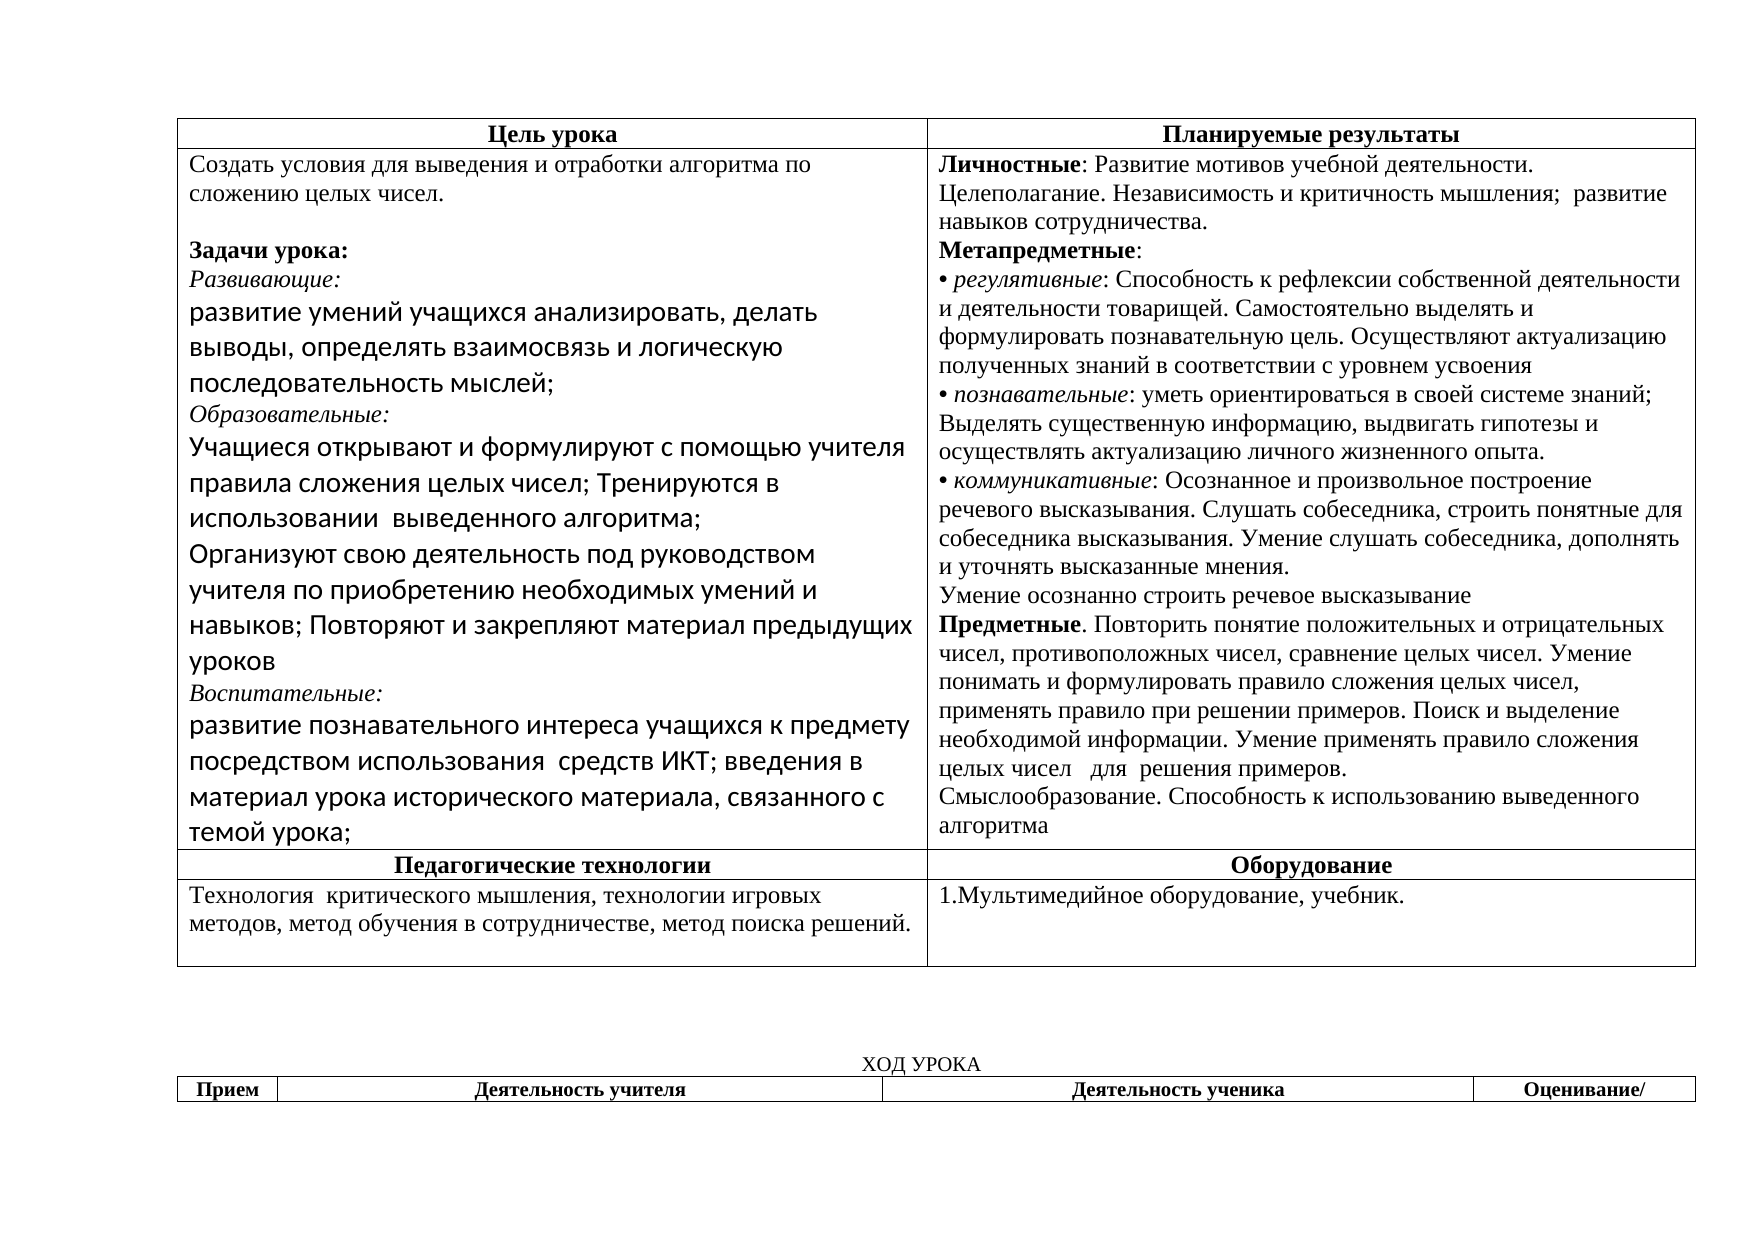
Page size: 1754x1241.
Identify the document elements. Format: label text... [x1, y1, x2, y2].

table_cell Личностные: Развитие мотивов учебной деятельности. Целеполагание. Независимость и критичность мышления; развитие навыков сотрудничества. Метапредметные: • регулятивные: Способность к рефлексии собственной деятельности и деятельности товарищей. Самостоятельно выделять и формулировать познавательную цель. Осуществляют актуализацию полученных знаний в соответствии с уровнем усвоения • познавательные: уметь ориентироваться в своей системе знаний; Выделять существенную информацию, выдвигать гипотезы и осуществлять актуализацию личного жизненного опыта. • коммуникативные: Осознанное и произвольное построение речевого высказывания. Слушать собеседника, строить понятные для собеседника высказывания. Умение слушать собеседника, дополнять и уточнять высказанные мнения. Умение осознанно строить речевое высказывание Предметные. Повторить понятие положительных и отрицательных чисел, противоположных чисел, сравнение целых чисел. Умение понимать и формулировать правило сложения целых чисел, применять правило при решении примеров. Поиск и выделение необходимой информации. Умение применять правило сложения целых чисел для решения примеров. Смыслообразование. Способность к использованию выведенного алгоритма [928, 149, 1695, 849]
table_header Прием [178, 1077, 277, 1101]
table_cell Планируемые результаты [928, 119, 1695, 148]
table_cell Технология критического мышления, технологии игровых методов, метод обучения в сотрудничестве, метод поиска решений. [178, 880, 927, 966]
table_cell Оборудование [928, 850, 1695, 879]
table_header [278, 1077, 882, 1101]
table_cell Педагогические технологии [178, 850, 927, 879]
table_cell Создать условия для выведения и отработки алгоритма по сложению целых чисел. Задачи урока: Развивающие: развитие умений учащихся анализировать, делать выводы, определять взаимосвязь и логическую последовательность мыслей; Образовательные: Учащиеся открывают и формулируют с помощью учителя правила сложения целых чисел; Тренируются в использовании выведенного алгоритма; Организуют свою деятельность под руководством учителя по приобретению необходимых умений и навыков; Повторяют и закрепляют материал предыдущих уроков Воспитательные: развитие познавательного интереса учащихся к предмету посредством использования средств ИКТ; введения в материал урока исторического материала, связанного с темой урока; [178, 149, 927, 849]
table_cell 1.Мультимедийное оборудование, учебник. [928, 880, 1695, 966]
text ХОД УРОКА [177, 1052, 1665, 1076]
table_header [1474, 1077, 1695, 1101]
table_cell Цель урока [178, 119, 927, 148]
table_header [883, 1077, 1473, 1101]
